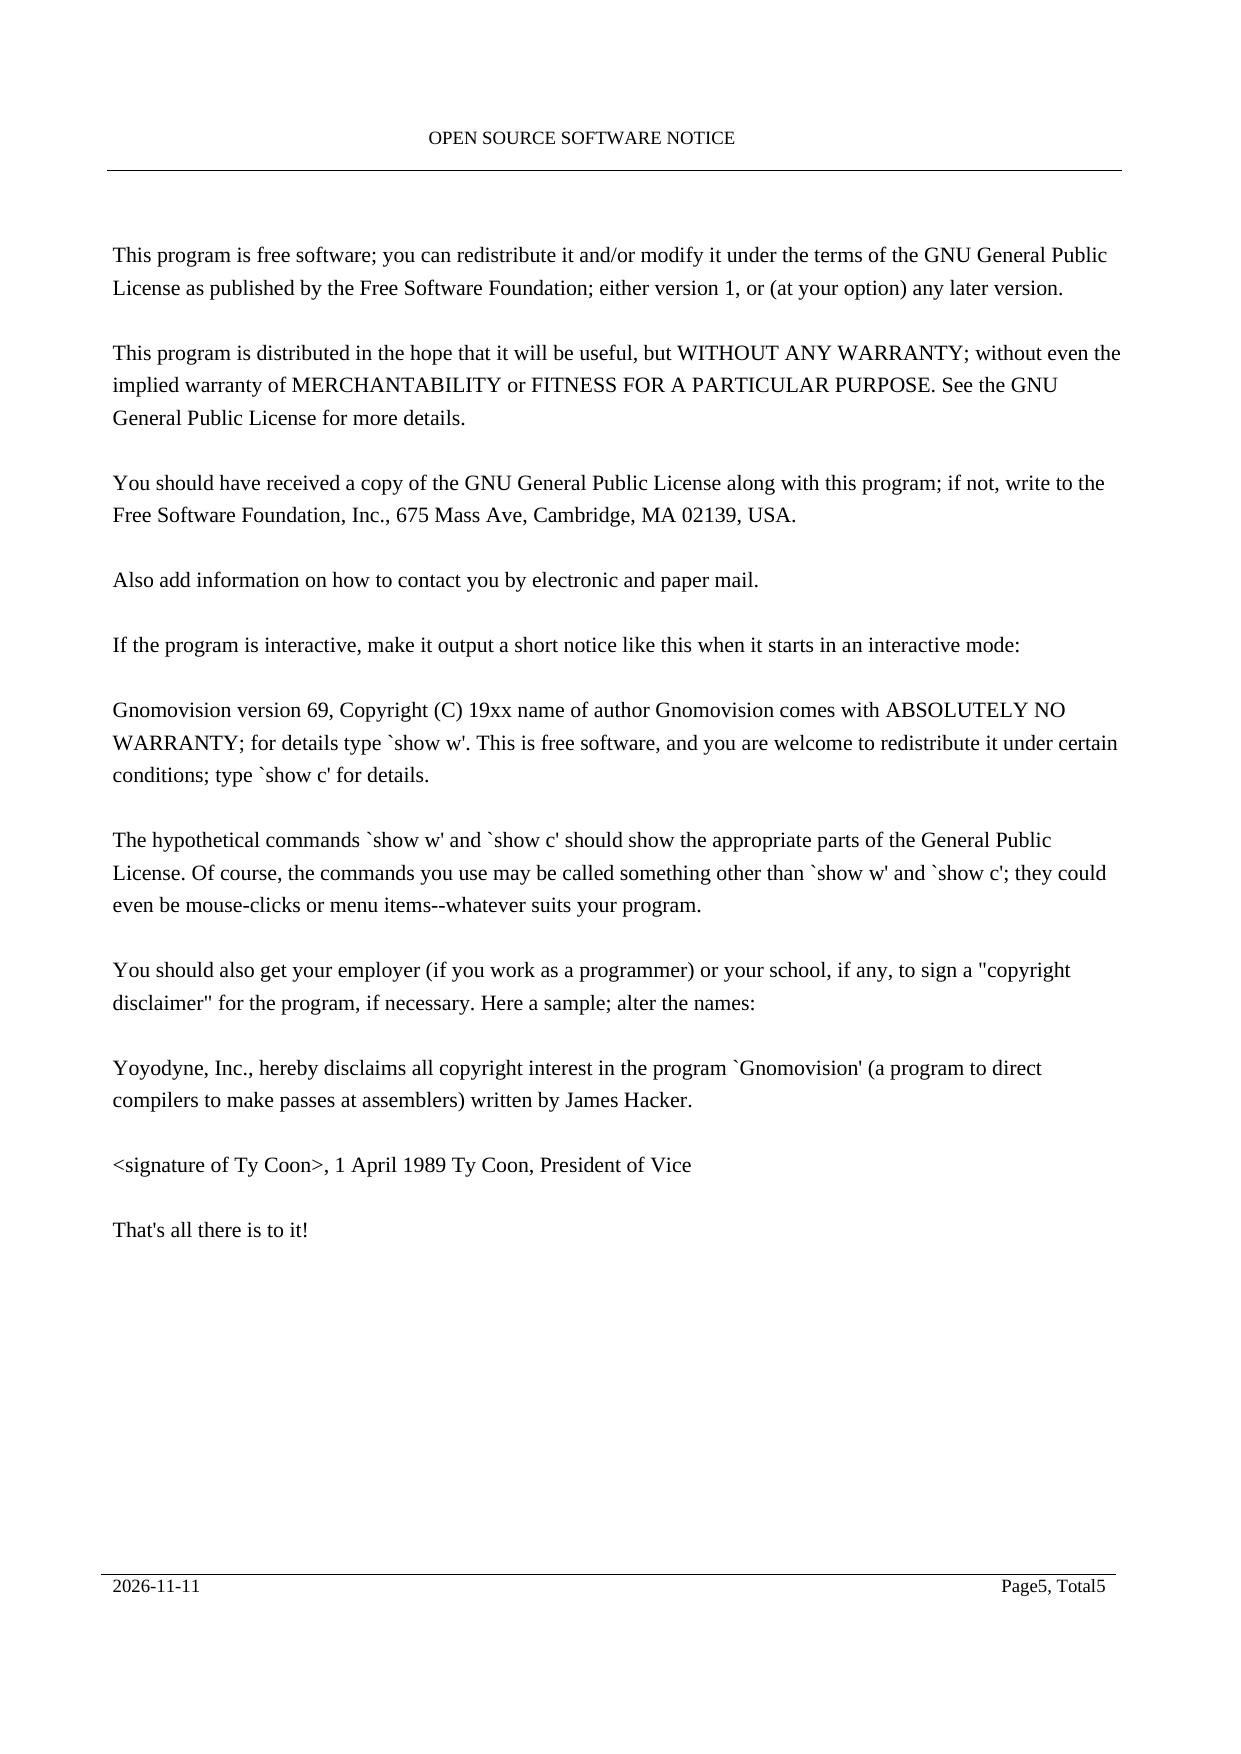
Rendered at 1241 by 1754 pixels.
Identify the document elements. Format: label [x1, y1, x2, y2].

text [112, 206, 1128, 1246]
